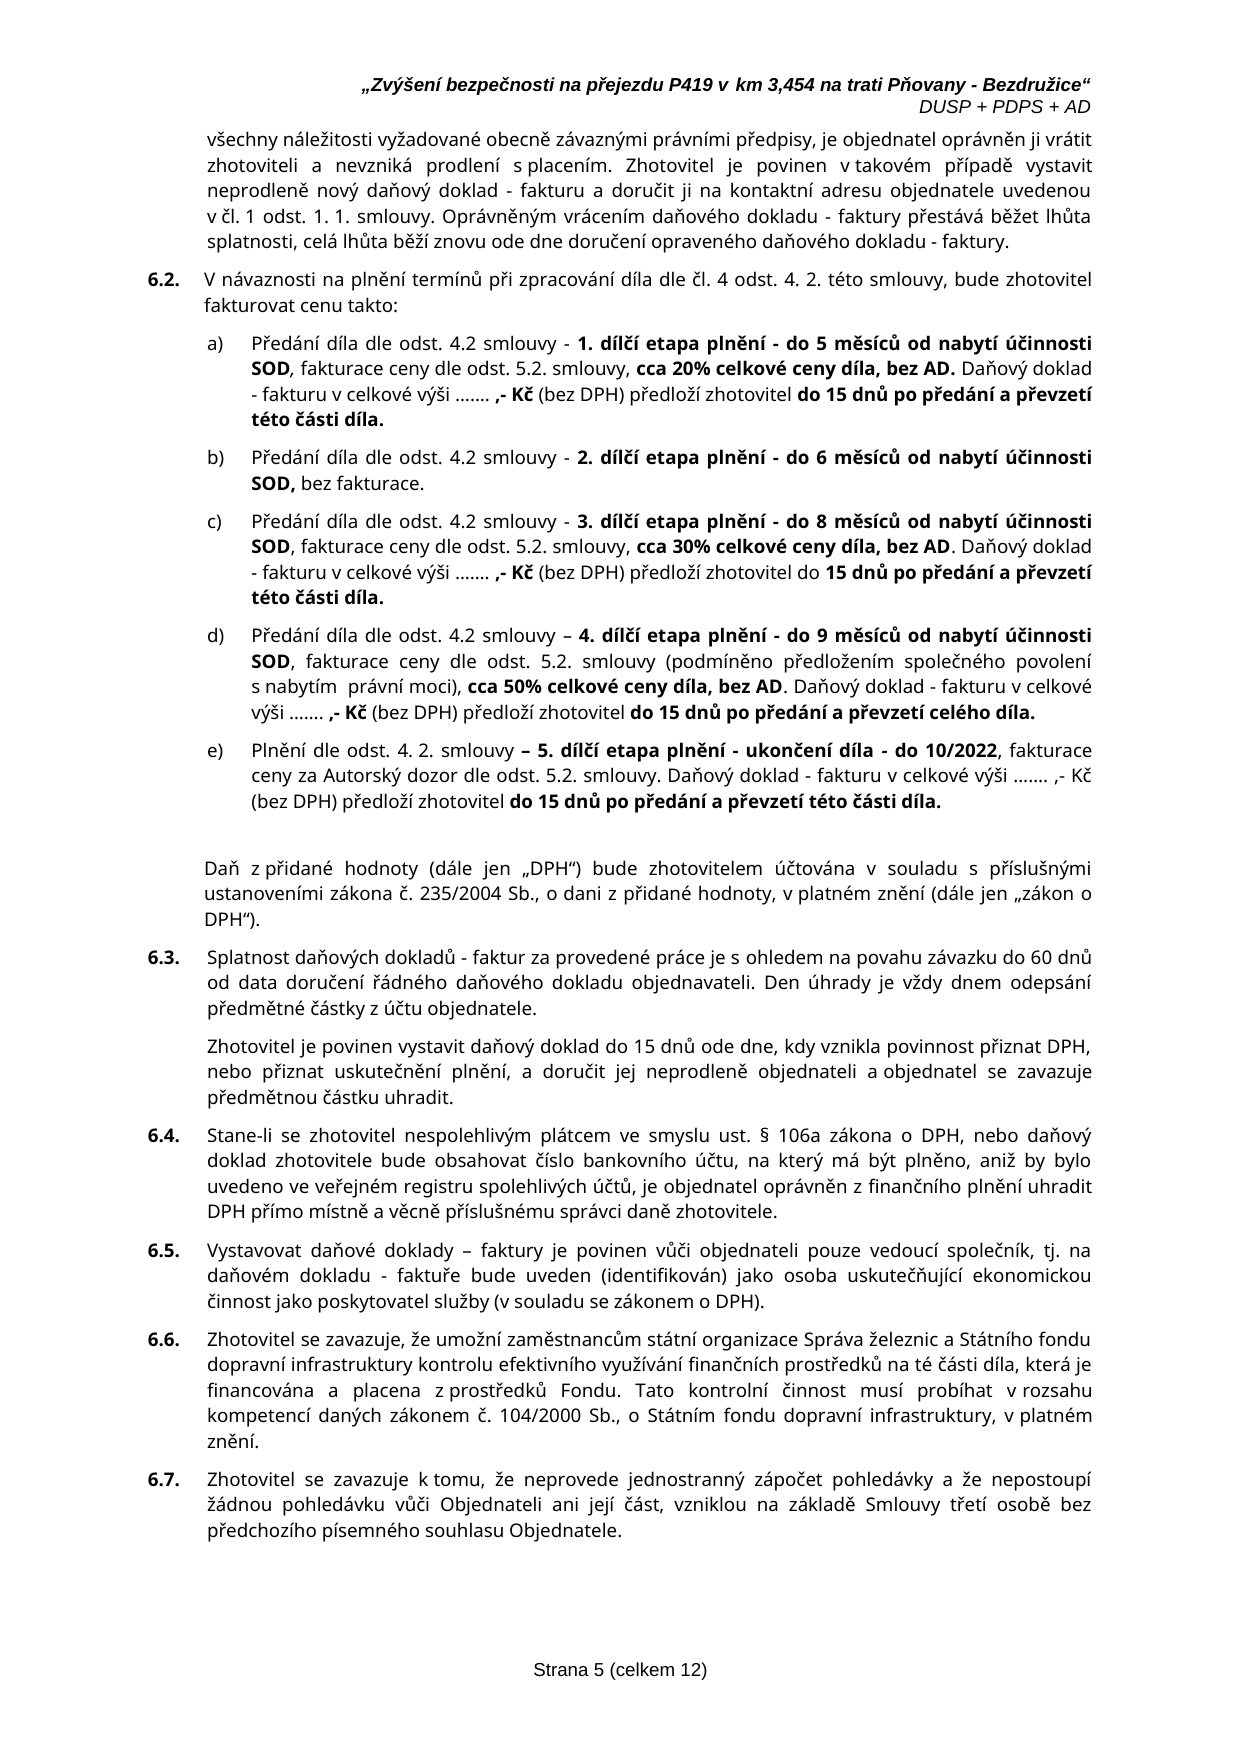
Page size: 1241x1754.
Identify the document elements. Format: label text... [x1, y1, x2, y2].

list Předání díla dle odst. 4.2 smlouvy – 4. dílčí etapa plnění - do 9 měsíců od nabytí účinnosti SOD, fakturace ceny dle odst. 5.2. smlouvy (podmíněno předložením společného povolení s nabytím právní moci), cca 50% celkové ceny díla, bez AD. Daňový doklad - fakturu v celkové výši ……. ,- Kč (bez DPH) předloží zhotovitel do 15 dnů po předání a převzetí celého díla. [207, 623, 1092, 725]
text 6.5. Vystavovat daňové doklady – faktury je povinen vůči objednateli pouze vedoucí společník, tj. na daňovém dokladu - faktuře bude uveden (identifikován) jako osoba uskutečňující ekonomickou činnost jako poskytovatel služby (v souladu se zákonem o DPH). [148, 1237, 1092, 1313]
text 6.2. V návaznosti na plnění termínů při zpracování díla dle čl. 4 odst. 4. 2. této smlouvy, bude zhotovitel fakturovat cenu takto: [148, 266, 1092, 317]
list Předání díla dle odst. 4.2 smlouvy - 1. dílčí etapa plnění - do 5 měsíců od nabytí účinnosti SOD, fakturace ceny dle odst. 5.2. smlouvy, cca 20% celkové ceny díla, bez AD. Daňový doklad - fakturu v celkové výši ……. ,- Kč (bez DPH) předloží zhotovitel do 15 dnů po předání a převzetí této části díla. [207, 330, 1092, 432]
list Předání díla dle odst. 4.2 smlouvy - 2. dílčí etapa plnění - do 6 měsíců od nabytí účinnosti SOD, bez fakturace. [207, 444, 1092, 496]
list Plnění dle odst. 4. 2. smlouvy – 5. dílčí etapa plnění - ukončení díla - do 10/2022, fakturace ceny za Autorský dozor dle odst. 5.2. smlouvy. Daňový doklad - fakturu v celkové výši ……. ,- Kč (bez DPH) předloží zhotovitel do 15 dnů po předání a převzetí této části díla. [207, 737, 1092, 814]
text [207, 126, 1092, 254]
text Zhotovitel je povinen vystavit daňový doklad do 15 dnů ode dne, kdy vznikla povinnost přiznat DPH, nebo přiznat uskutečnění plnění, a doručit jej neprodleně objednateli a objednatel se zavazuje předmětnou částku uhradit. [207, 1033, 1092, 1110]
text 6.7. Zhotovitel se zavazuje k tomu, že neprovede jednostranný zápočet pohledávky a že nepostoupí žádnou pohledávku vůči Objednateli ani její část, vzniklou na základě Smlouvy třetí osobě bez předchozího písemného souhlasu Objednatele. [148, 1466, 1092, 1543]
text 6.6. Zhotovitel se zavazuje, že umožní zaměstnancům státní organizace Správa železnic a Státního fondu dopravní infrastruktury kontrolu efektivního využívání finančních prostředků na té části díla, která je financována a placena z prostředků Fondu. Tato kontrolní činnost musí probíhat v rozsahu kompetencí daných zákonem č. 104/2000 Sb., o Státním fondu dopravní infrastruktury, v platném znění. [148, 1326, 1092, 1453]
text Daň z přidané hodnoty (dále jen „DPH“) bude zhotovitelem účtována v souladu s příslušnými ustanoveními zákona č. 235/2004 Sb., o dani z přidané hodnoty, v platném znění (dále jen „zákon o DPH“). [148, 855, 1092, 932]
list Předání díla dle odst. 4.2 smlouvy - 3. dílčí etapa plnění - do 8 měsíců od nabytí účinnosti SOD, fakturace ceny dle odst. 5.2. smlouvy, cca 30% celkové ceny díla, bez AD. Daňový doklad - fakturu v celkové výši ……. ,- Kč (bez DPH) předloží zhotovitel do 15 dnů po předání a převzetí této části díla. [207, 508, 1092, 610]
text 6.4. Stane-li se zhotovitel nespolehlivým plátcem ve smyslu ust. § 106a zákona o DPH, nebo daňový doklad zhotovitele bude obsahovat číslo bankovního účtu, na který má být plněno, aniž by bylo uvedeno ve veřejném registru spolehlivých účtů, je objednatel oprávněn z finančního plnění uhradit DPH přímo místně a věcně příslušnému správci daně zhotovitele. [148, 1122, 1092, 1224]
text 6.3. Splatnost daňových dokladů - faktur za provedené práce je s ohledem na povahu závazku do 60 dnů od data doručení řádného daňového dokladu objednavateli. Den úhrady je vždy dnem odepsání předmětné částky z účtu objednatele. [148, 944, 1092, 1021]
